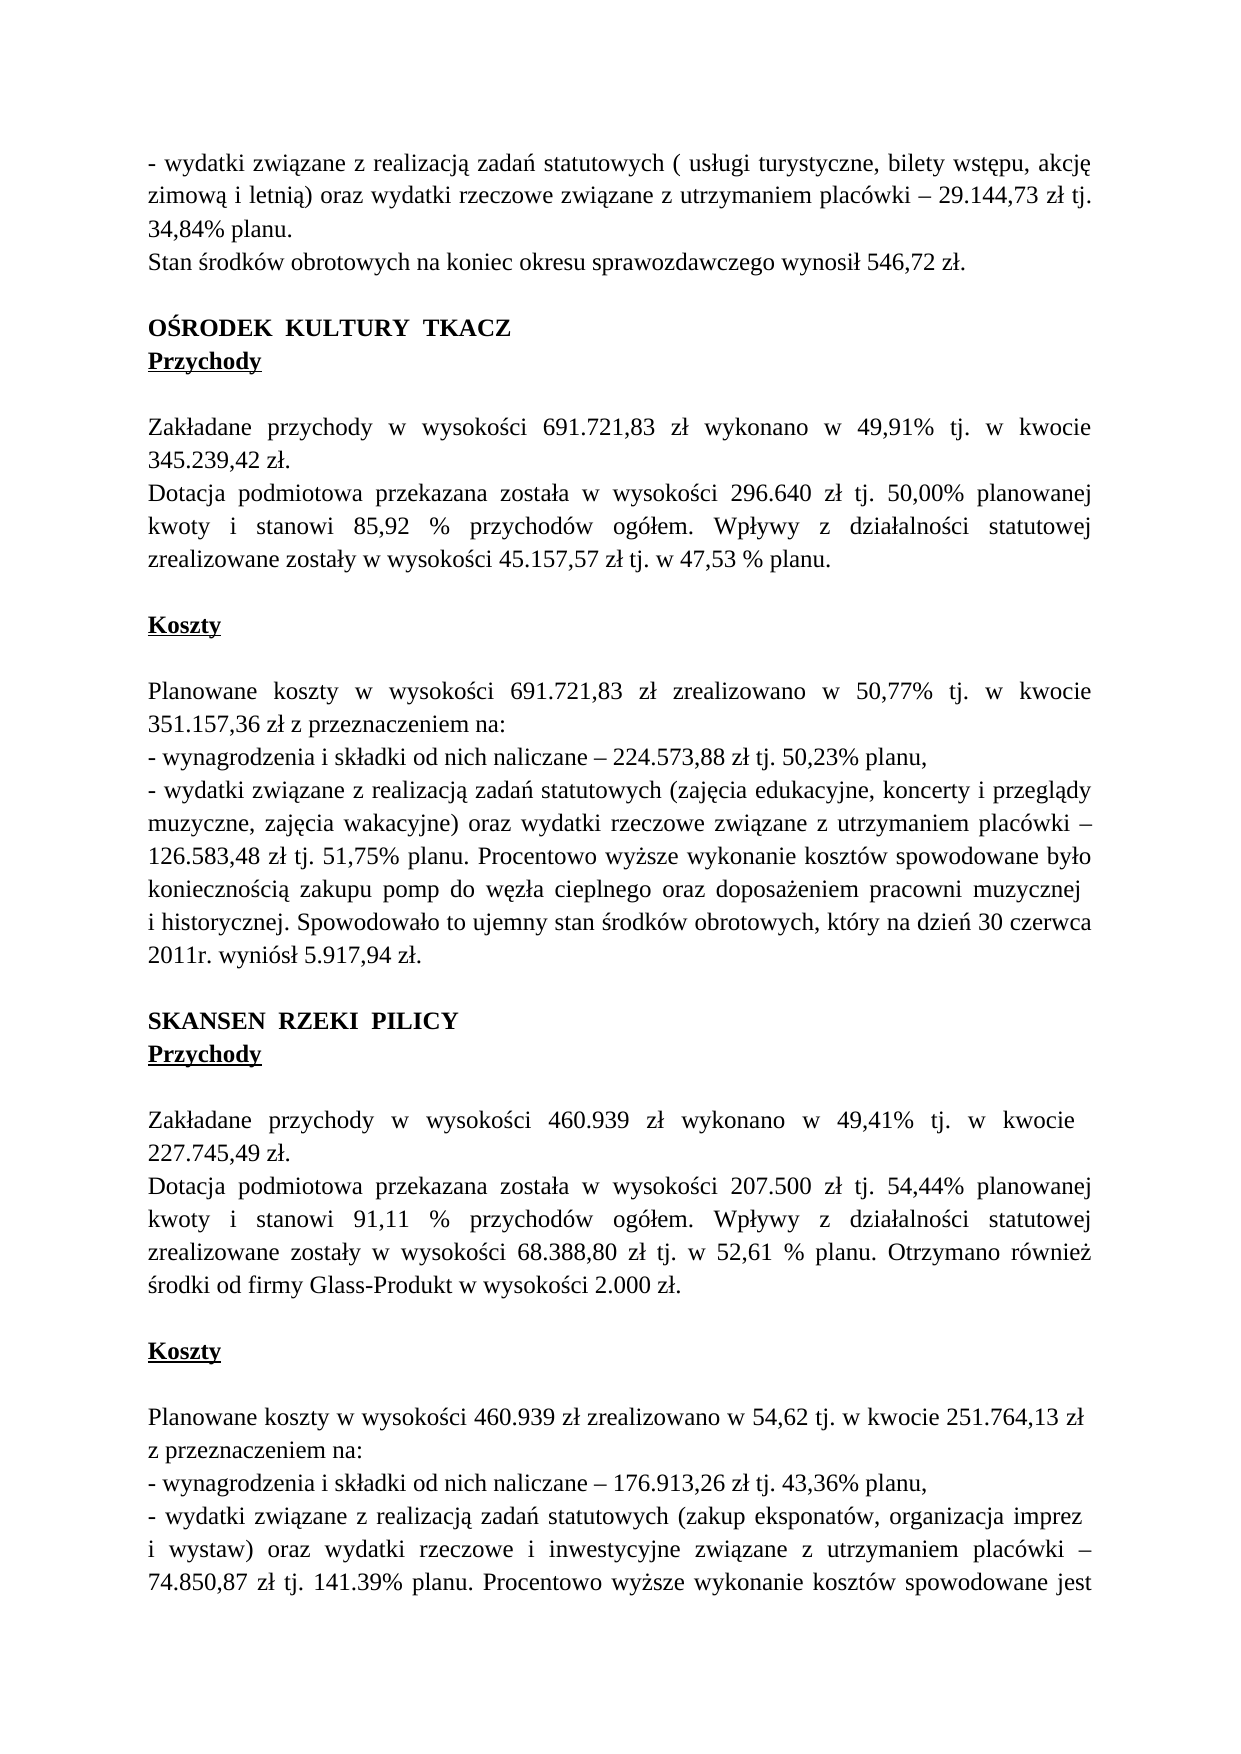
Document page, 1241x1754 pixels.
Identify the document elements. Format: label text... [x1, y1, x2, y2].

text - wydatki związane z realizacją zadań statutowych (zajęcia edukacyjne, koncerty i przeglądy muzyczne, zajęcia wakacyjne) oraz wydatki rzeczowe związane z utrzymaniem placówki – 126.583,48 zł tj. 51,75% planu. Procentowo wyższe wykonanie kosztów spowodowane było koniecznością zakupu pomp do węzła cieplnego oraz doposażeniem pracowni muzycznej i historycznej. Spowodowało to ujemny stan środków obrotowych, który na dzień 30 czerwca 2011r. wyniósł 5.917,94 zł. [148, 775, 1093, 969]
text Zakładane przychody w wysokości 691.721,83 zł wykonano w 49,91% tj. w kwocie 345.239,42 zł. [148, 412, 1093, 473]
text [148, 1501, 1093, 1596]
text Dotacja podmiotowa przekazana została w wysokości 207.500 zł tj. 54,44% planowanej kwoty i stanowi 91,11 % przychodów ogółem. Wpływy z działalności statutowej zrealizowane zostały w wysokości 68.388,80 zł tj. w 52,61 % planu. Otrzymano również środki od firmy Glass-Produkt w wysokości 2.000 zł. [148, 1171, 1093, 1299]
text Koszty [148, 1336, 1093, 1365]
text - wynagrodzenia i składki od nich naliczane – 176.913,26 zł tj. 43,36% planu, [148, 1468, 1093, 1497]
text Przychody [148, 346, 1093, 374]
text Planowane koszty w wysokości 691.721,83 zł zrealizowano w 50,77% tj. w kwocie 351.157,36 zł z przeznaczeniem na: [148, 676, 1093, 738]
text Stan środków obrotowych na koniec okresu sprawozdawczego wynosił 546,72 zł. [148, 247, 1093, 275]
text Planowane koszty w wysokości 460.939 zł zrealizowano w 54,62 tj. w kwocie 251.764,13 zł z przeznaczeniem na: [148, 1402, 1093, 1464]
text Przychody [148, 1039, 1093, 1068]
text - wydatki związane z realizacją zadań statutowych ( usługi turystyczne, bilety wstępu, akcję zimową i letnią) oraz wydatki rzeczowe związane z utrzymaniem placówki – 29.144,73 zł tj. 34,84% planu. [148, 148, 1093, 242]
text Zakładane przychody w wysokości 460.939 zł wykonano w 49,41% tj. w kwocie 227.745,49 zł. [148, 1105, 1093, 1167]
text - wynagrodzenia i składki od nich naliczane – 224.573,88 zł tj. 50,23% planu, [148, 742, 1093, 771]
text OŚRODEK KULTURY TKACZ [148, 313, 1093, 341]
text Dotacja podmiotowa przekazana została w wysokości 296.640 zł tj. 50,00% planowanej kwoty i stanowi 85,92 % przychodów ogółem. Wpływy z działalności statutowej zrealizowane zostały w wysokości 45.157,57 zł tj. w 47,53 % planu. [148, 478, 1093, 573]
text SKANSEN RZEKI PILICY [148, 1006, 1093, 1035]
text Koszty [148, 610, 1093, 639]
